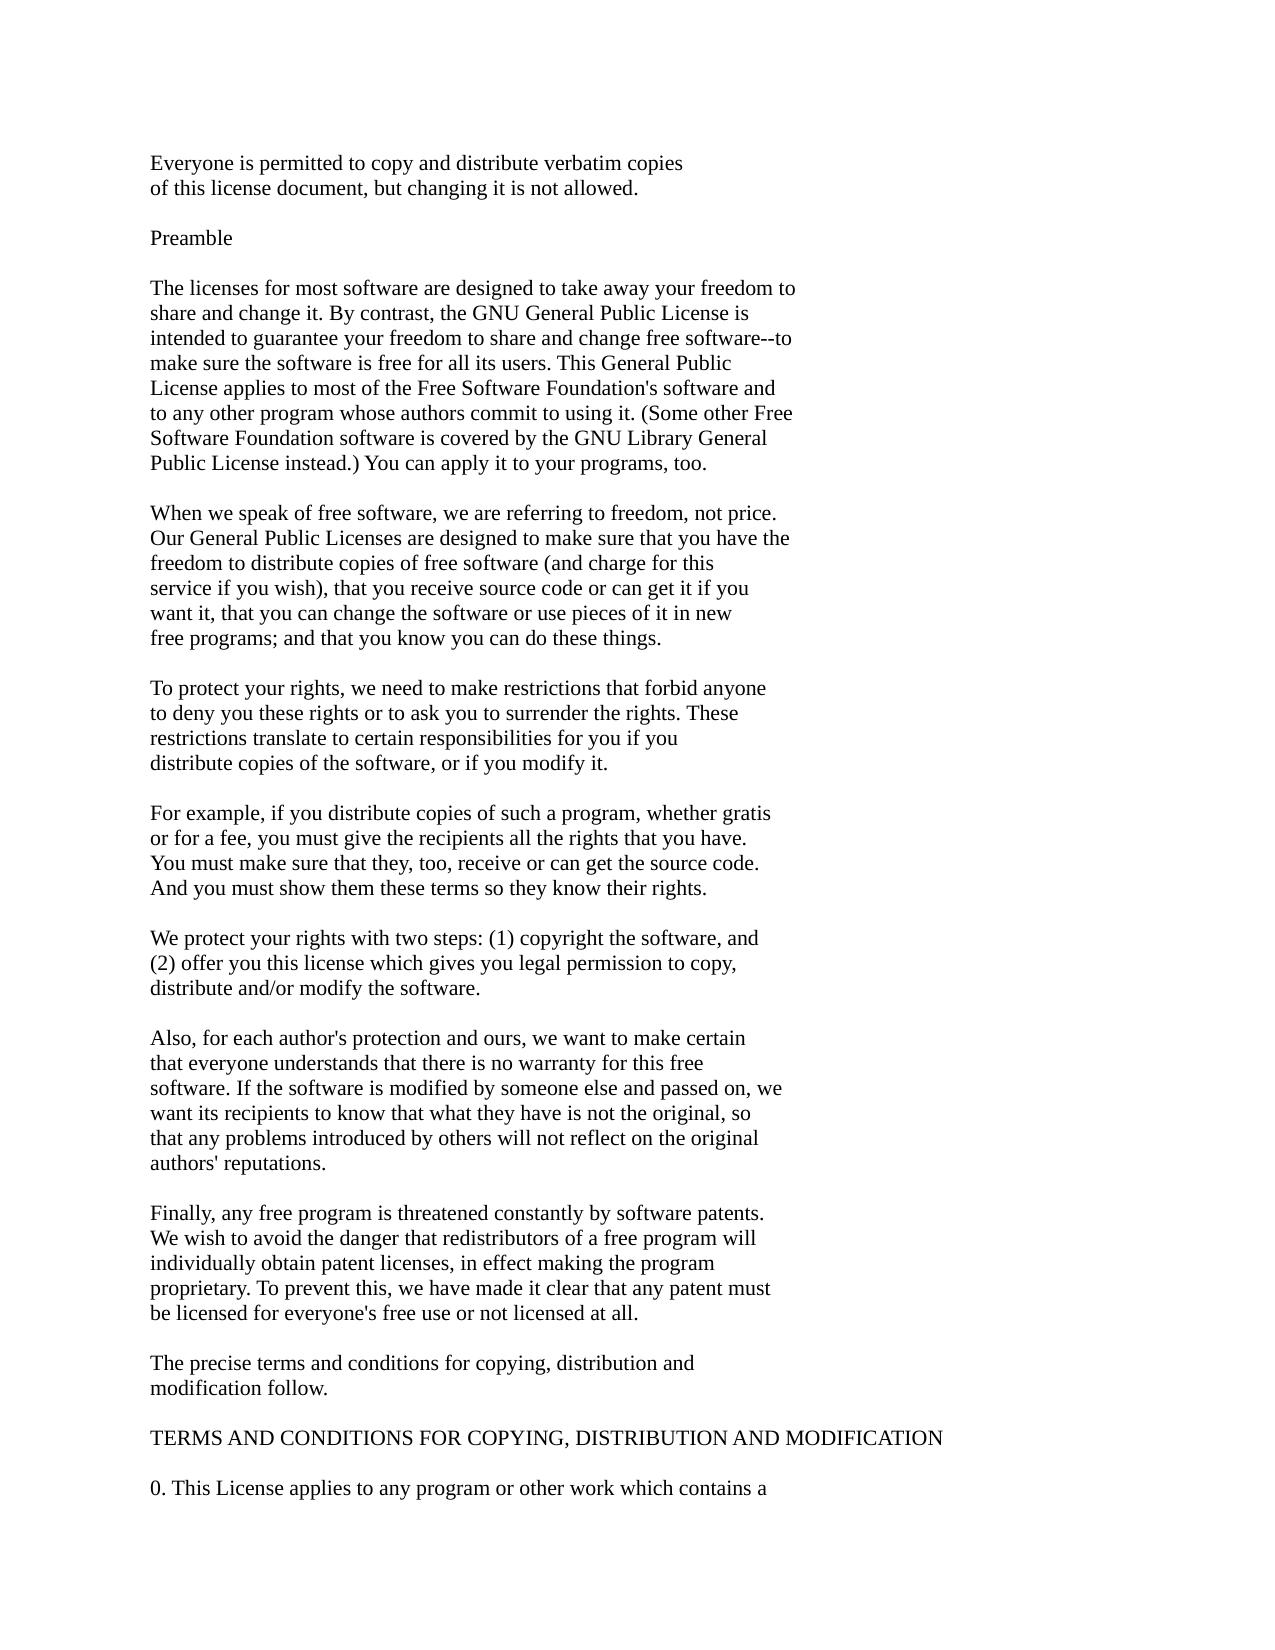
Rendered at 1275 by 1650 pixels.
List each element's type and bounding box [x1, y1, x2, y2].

text [150, 150, 1125, 1500]
